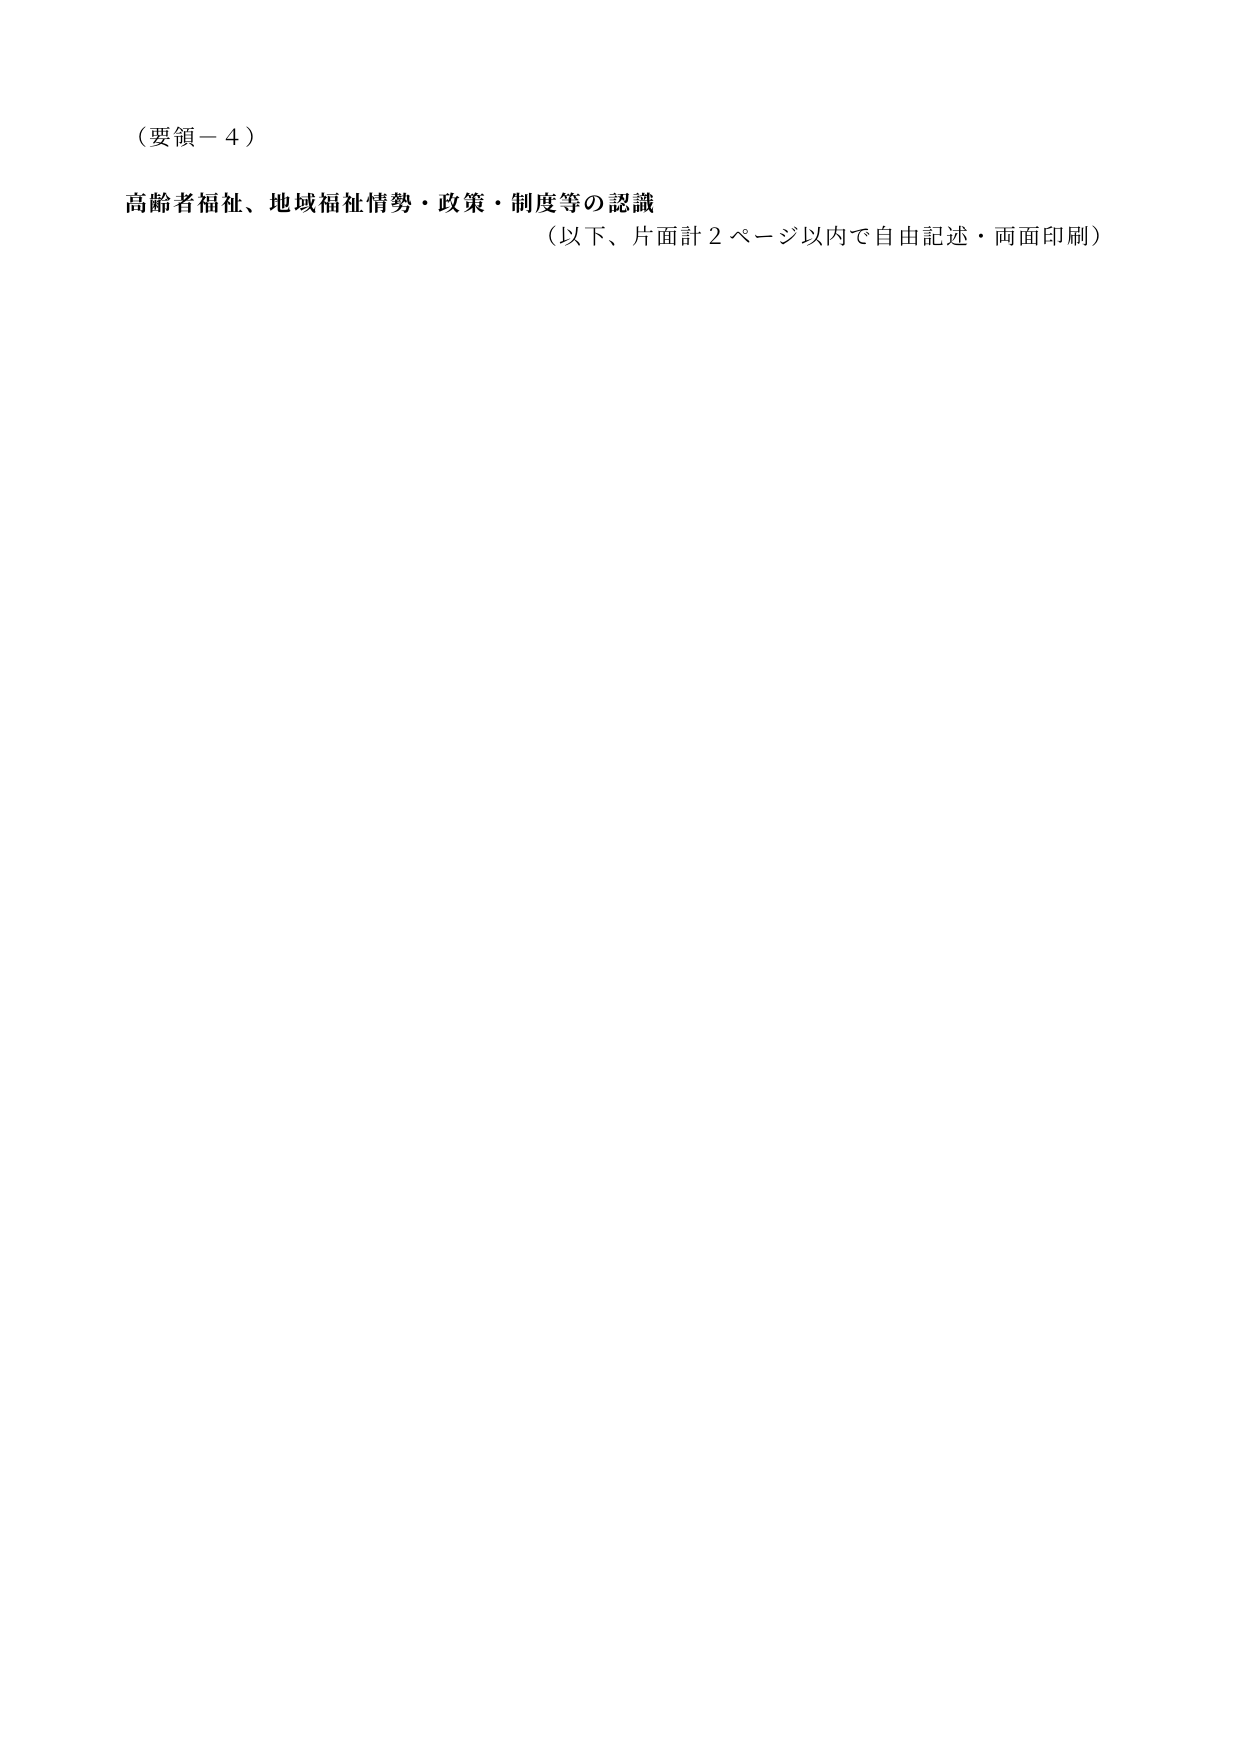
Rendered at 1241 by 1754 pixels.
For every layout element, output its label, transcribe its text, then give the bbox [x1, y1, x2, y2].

text 高齢者福祉、地域福祉情勢・政策・制度等の認識 [125, 186, 1116, 219]
text （以下、片面計２ページ以内で自由記述・両面印刷） [125, 219, 1116, 252]
text （要領－４） [125, 120, 1116, 153]
